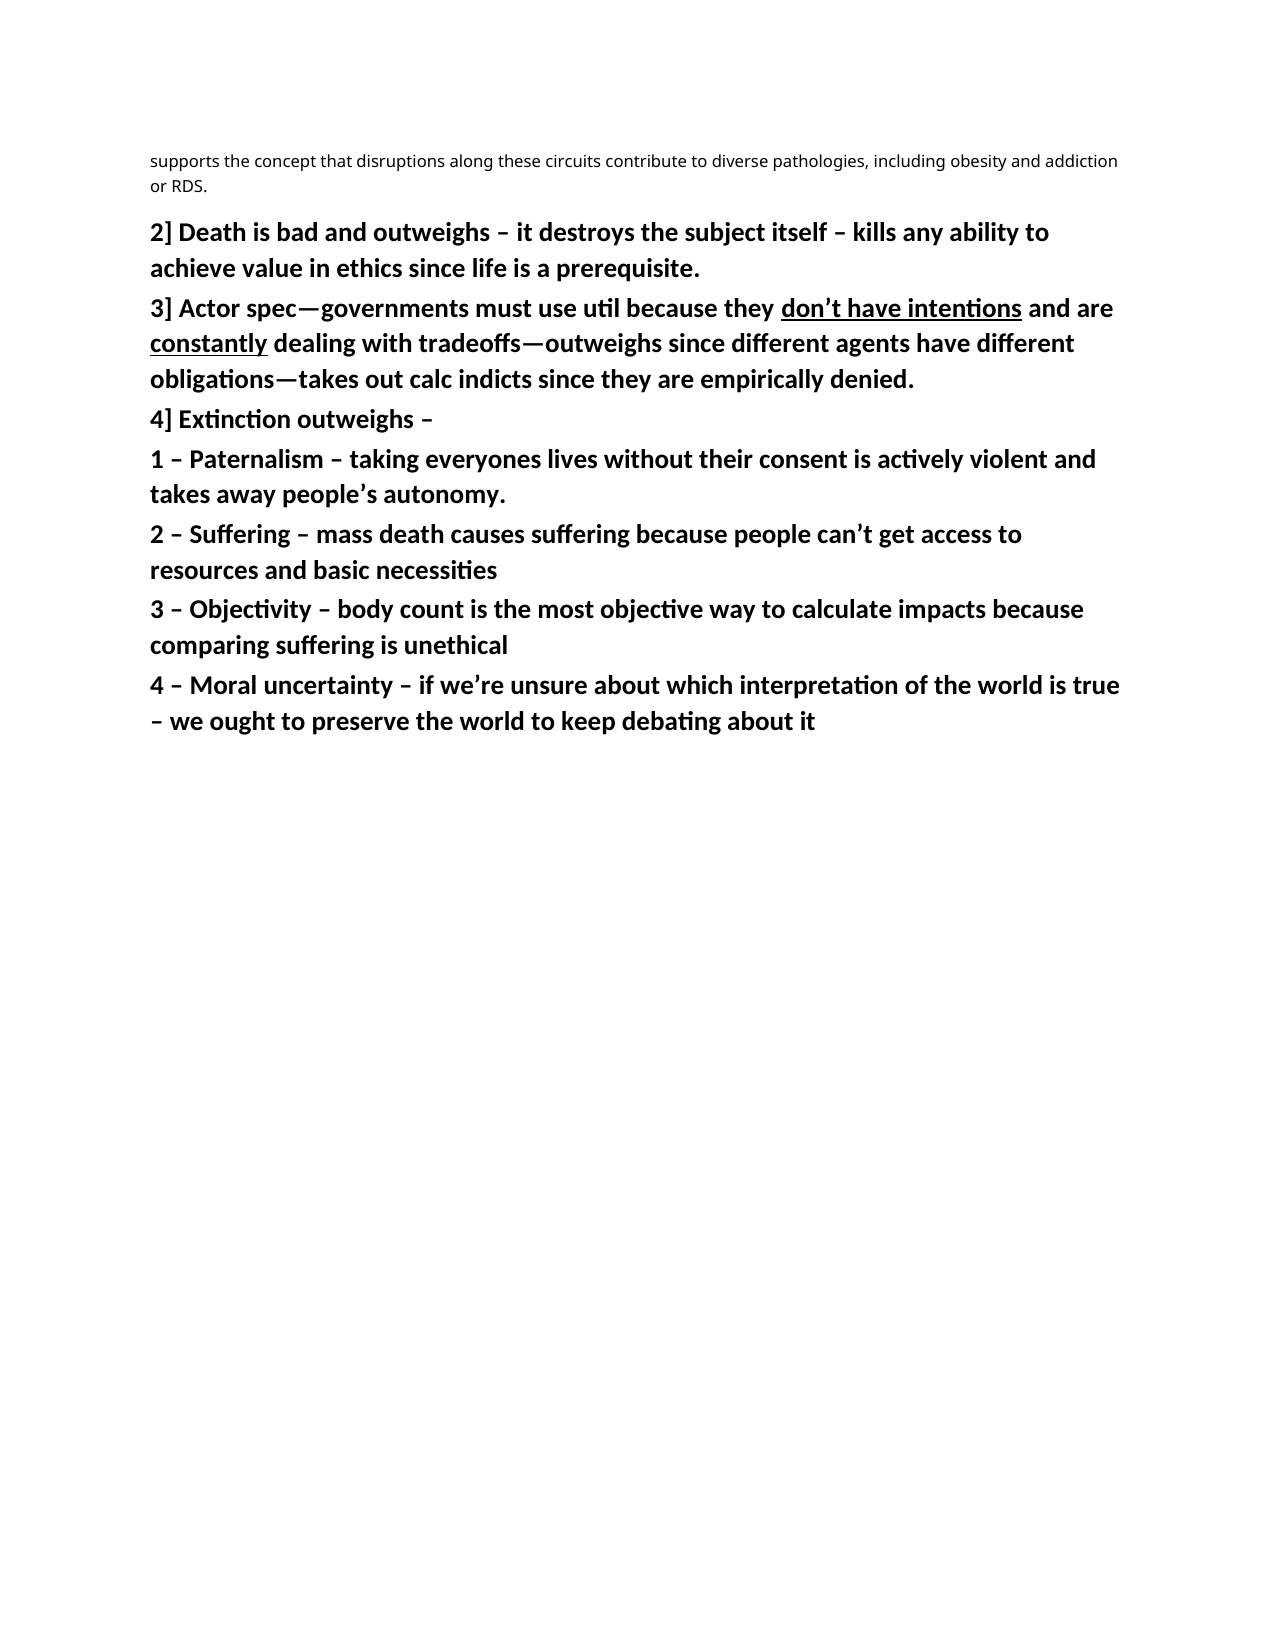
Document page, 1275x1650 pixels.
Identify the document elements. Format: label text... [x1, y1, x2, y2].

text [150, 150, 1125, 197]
subtitle 2] Death is bad and outweighs – it destroys the subject itself – kills any ability to achieve value in ethics since life is a prerequisite. [150, 216, 1125, 284]
subtitle 4 – Moral uncertainty – if we’re unsure about which interpretation of the world is true – we ought to preserve the world to keep debating about it [150, 668, 1125, 737]
subtitle 3 – Objectivity – body count is the most objective way to calculate impacts because comparing suffering is unethical [150, 593, 1125, 661]
subtitle 1 – Paternalism – taking everyones lives without their consent is actively violent and takes away people’s autonomy. [150, 442, 1125, 511]
subtitle 3] Actor spec—governments must use util because they don’t have intentions and are constantly dealing with tradeoffs—outweighs since different agents have different obligations—takes out calc indicts since they are empirically denied. [150, 291, 1125, 395]
subtitle 2 – Suffering – mass death causes suffering because people can’t get access to resources and basic necessities [150, 517, 1125, 586]
subtitle 4] Extinction outweighs – [150, 402, 1125, 435]
